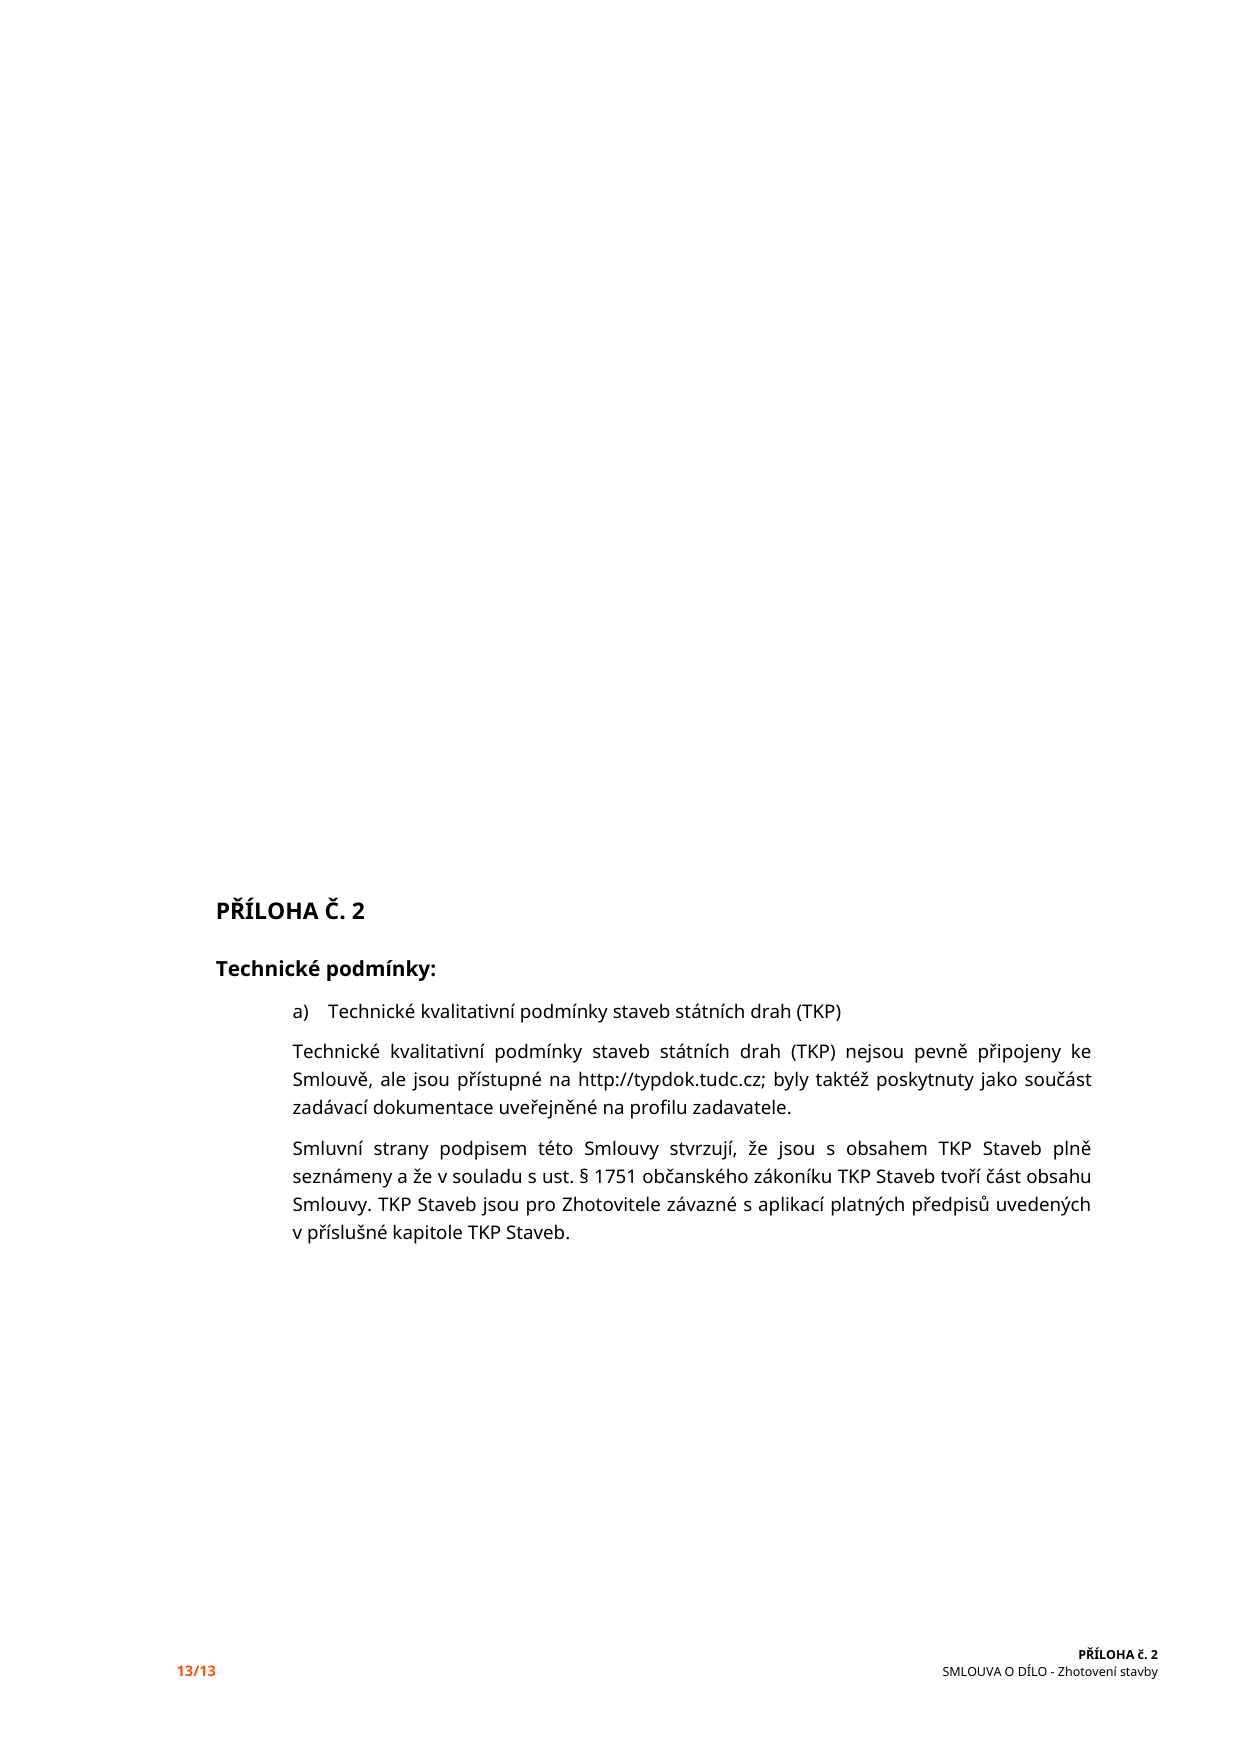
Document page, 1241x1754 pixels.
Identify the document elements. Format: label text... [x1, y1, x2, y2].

text Smluvní strany podpisem této Smlouvy stvrzují, že jsou s obsahem TKP Staveb plně seznámeny a že v souladu s ust. § 1751 občanského zákoníku TKP Staveb tvoří část obsahu Smlouvy. TKP Staveb jsou pro Zhotovitele závazné s aplikací platných předpisů uvedených v příslušné kapitole TKP Staveb. [292, 1135, 1092, 1245]
text Technické podmínky: [216, 954, 1092, 983]
text Příloha č. 2 [216, 895, 1092, 926]
list Technické kvalitativní podmínky staveb státních drah (TKP) [292, 998, 1092, 1024]
text Technické kvalitativní podmínky staveb státních drah (TKP) nejsou pevně připojeny ke Smlouvě, ale jsou přístupné na http://typdok.tudc.cz; byly taktéž poskytnuty jako součást zadávací dokumentace uveřejněné na profilu zadavatele. [292, 1039, 1092, 1120]
